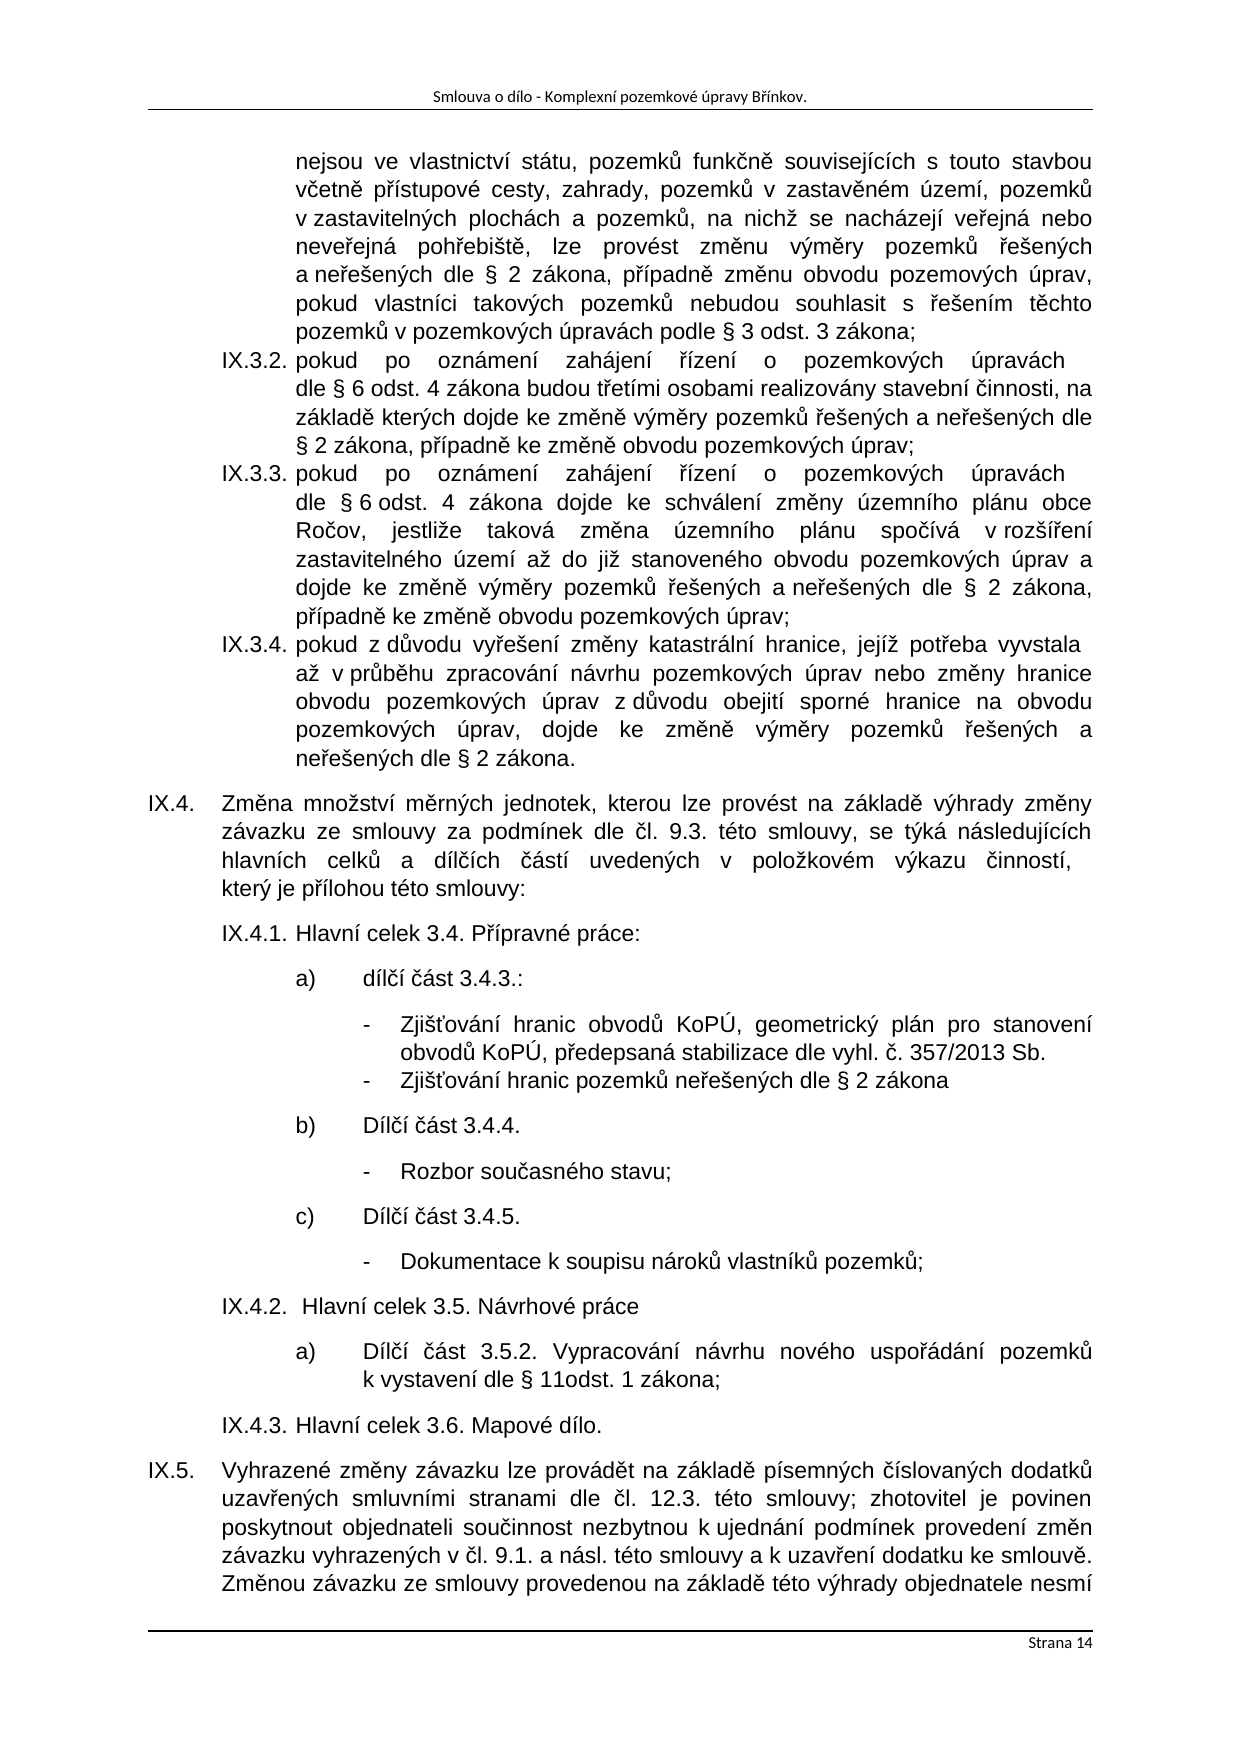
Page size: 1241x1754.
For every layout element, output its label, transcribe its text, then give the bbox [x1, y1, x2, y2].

text Hlavní celek 3.5. Návrhové práce [221, 1293, 1093, 1319]
text Dílčí část 3.5.2. Vypracování návrhu nového uspořádání pozemků k vystavení dle § 11odst. 1 zákona; [295, 1338, 1093, 1393]
text Hlavní celek 3.4. Přípravné práce: [221, 920, 1093, 947]
text Dílčí část 3.4.5. [295, 1203, 1093, 1229]
text pokud po oznámení zahájení řízení o pozemkových úpravách dle § 6 odst. 4 zákona dojde ke schválení změny územního plánu obce Ročov, jestliže taková změna územního plánu spočívá v rozšíření zastavitelného území až do již stanoveného obvodu pozemkových úprav a dojde ke změně výměry pozemků řešených a neřešených dle § 2 zákona, případně ke změně obvodu pozemkových úprav; [221, 460, 1093, 629]
list Zjišťování hranic obvodů KoPÚ, geometrický plán pro stanovení obvodů KoPÚ, předepsaná stabilizace dle vyhl. č. 357/2013 Sb. [363, 1011, 1093, 1065]
list Dokumentace k soupisu nároků vlastníků pozemků; [363, 1248, 1093, 1274]
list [148, 1457, 1093, 1597]
text pokud z důvodu vyřešení změny katastrální hranice, jejíž potřeba vyvstala až v průběhu zpracování návrhu pozemkových úprav nebo změny hranice obvodu pozemkových úprav z důvodu obejití sporné hranice na obvodu pozemkových úprav, dojde ke změně výměry pozemků řešených a neřešených dle § 2 zákona. [221, 631, 1093, 771]
text dílčí část 3.4.3.: [295, 965, 1093, 992]
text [221, 148, 1093, 344]
list Rozbor současného stavu; [363, 1158, 1093, 1184]
list Změna množství měrných jednotek, kterou lze provést na základě výhrady změny závazku ze smlouvy za podmínek dle čl. 9.3. této smlouvy, se týká následujících hlavních celků a dílčích částí uvedených v položkovém výkazu činností, který je přílohou této smlouvy: [148, 790, 1093, 902]
text Dílčí část 3.4.4. [295, 1112, 1093, 1139]
list Zjišťování hranic pozemků neřešených dle § 2 zákona [363, 1067, 1093, 1094]
text Hlavní celek 3.6. Mapové dílo. [221, 1412, 1093, 1438]
text pokud po oznámení zahájení řízení o pozemkových úpravách dle § 6 odst. 4 zákona budou třetími osobami realizovány stavební činnosti, na základě kterých dojde ke změně výměry pozemků řešených a neřešených dle § 2 zákona, případně ke změně obvodu pozemkových úprav; [221, 347, 1093, 458]
